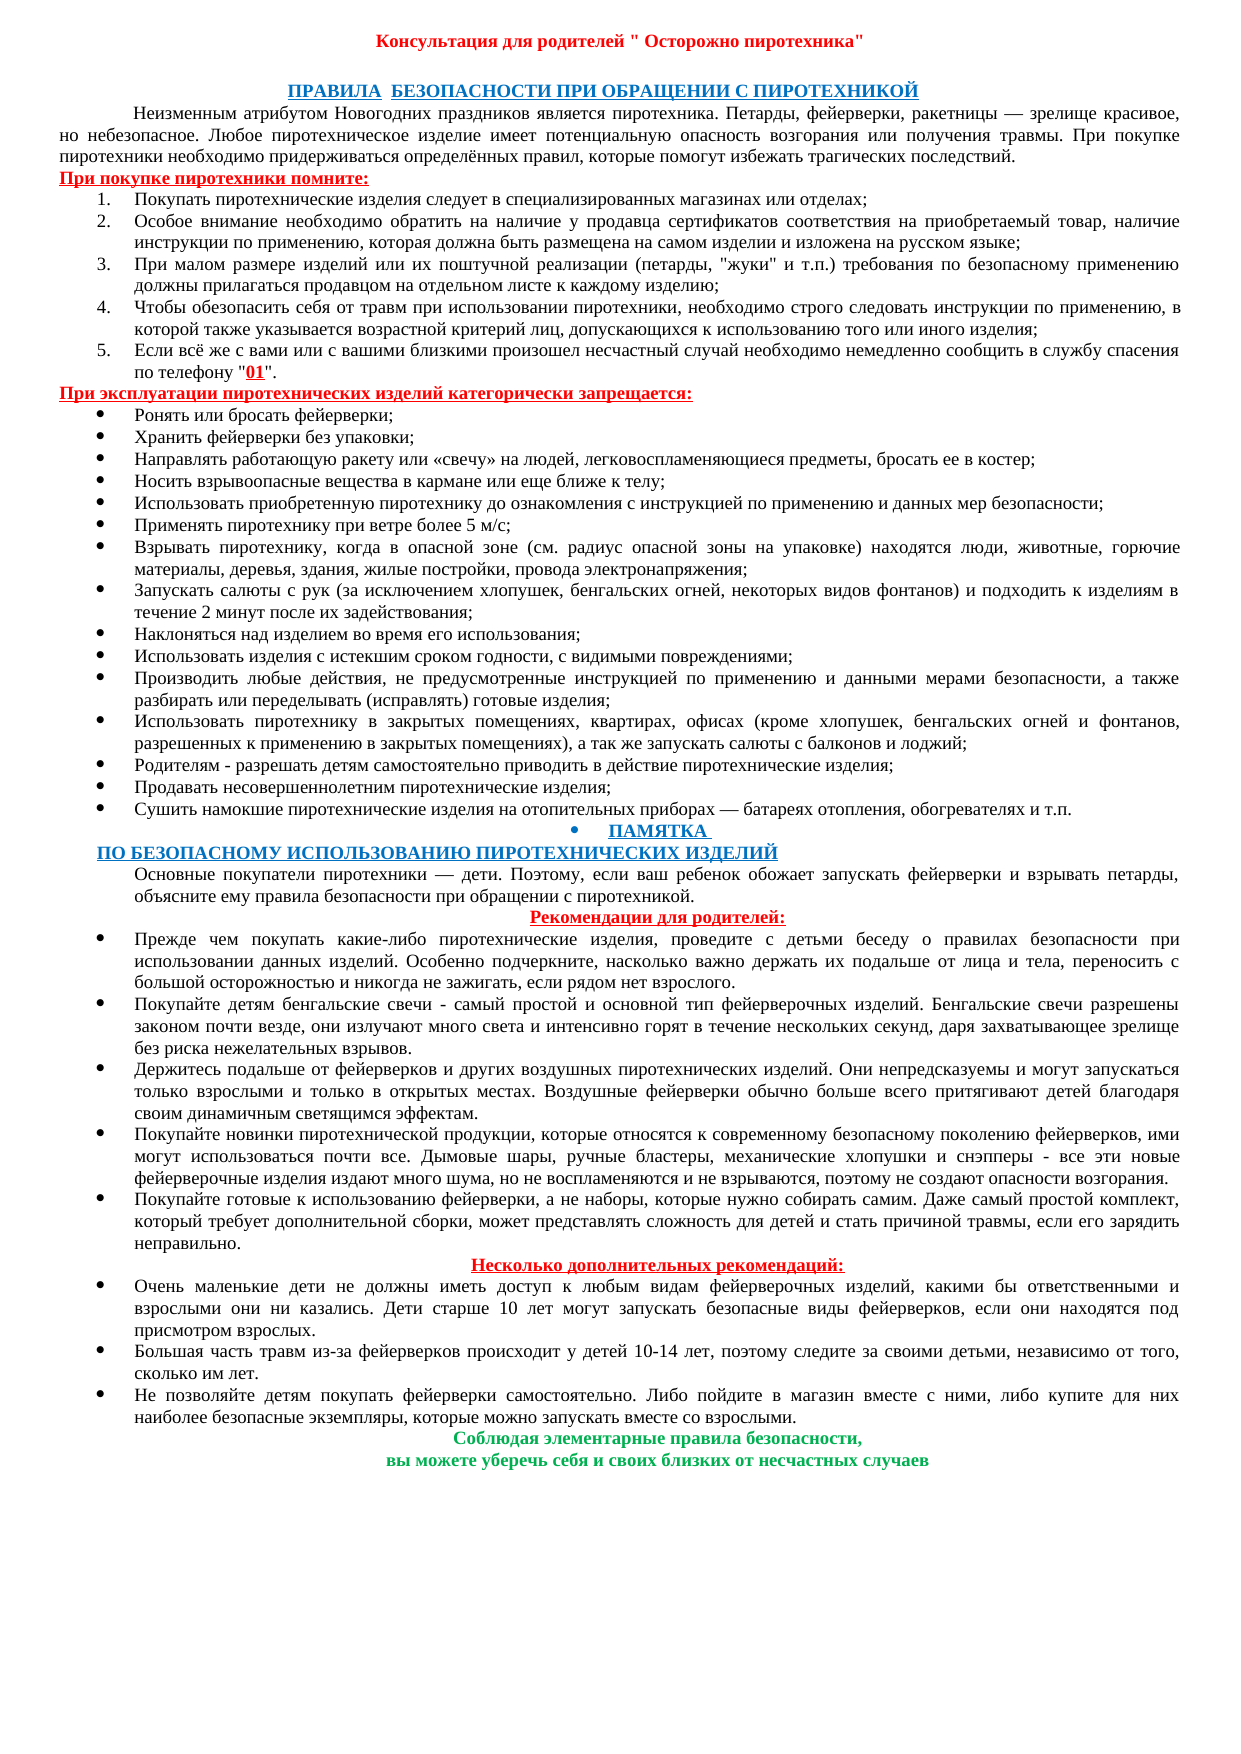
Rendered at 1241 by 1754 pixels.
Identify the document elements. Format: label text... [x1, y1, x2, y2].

text вы можете уберечь себя и своих близких от несчастных случаев [134, 1449, 1181, 1470]
list Покупайте новинки пиротехнической продукции, которые относятся к современному безопасному поколению фейерверков, ими могут использоваться почти все. Дымовые шары, ручные бластеры, механические хлопушки и снэпперы - все эти новые фейерверочные изделия издают много шума, но не воспламеняются и не взрываются, поэтому не создают опасности возгорания. [97, 1123, 1181, 1188]
list Сушить намокшие пиротехнические изделия на отопительных приборах — батареях отопления, обогревателях и т.п. [97, 798, 1181, 820]
text Правила безопасности при обращении с пиротехникой [29, 80, 1181, 102]
list Покупайте детям бенгальские свечи - самый простой и основной тип фейерверочных изделий. Бенгальские свечи разрешены законом почти везде, они излучают много света и интенсивно горят в течение нескольких секунд, даря захватывающее зрелище без риска нежелательных взрывов. [97, 993, 1181, 1058]
list Если всё же с вами или с вашими близкими произошел несчастный случай необходимо немедленно сообщить в службу спасения по телефону "01". [97, 339, 1181, 382]
list Большая часть травм из-за фейерверков происходит у детей 10-14 лет, поэтому следите за своими детьми, независимо от того, сколько им лет. [97, 1340, 1181, 1384]
list Хранить фейерверки без упаковки; [97, 426, 1181, 448]
list Покупайте готовые к использованию фейерверки, а не наборы, которые нужно собирать самим. Даже самый простой комплект, который требует дополнительной сборки, может представлять сложность для детей и стать причиной травмы, если его зарядить неправильно. [97, 1188, 1181, 1253]
list Использовать пиротехнику в закрытых помещениях, квартирах, офисах (кроме хлопушек, бенгальских огней и фонтанов, разрешенных к применению в закрытых помещениях), а так же запускать салюты с балконов и лоджий; [97, 710, 1181, 754]
list Чтобы обезопасить себя от травм при использовании пиротехники, необходимо строго следовать инструкции по применению, в которой также указывается возрастной критерий лиц, допускающихся к использованию того или иного изделия; [97, 296, 1181, 339]
list Носить взрывоопасные вещества в кармане или еще ближе к телу; [97, 470, 1181, 492]
text Консультация для родителей " Осторожно пиротехника" [59, 29, 1181, 51]
list Особое внимание необходимо обратить на наличие у продавца сертификатов соответствия на приобретаемый товар, наличие инструкции по применению, которая должна быть размещена на самом изделии и изложена на русском языке; [97, 210, 1181, 253]
text Основные покупатели пиротехники — дети. Поэтому, если ваш ребенок обожает запускать фейерверки и взрывать петарды, объясните ему правила безопасности при обращении с пиротехникой. [134, 863, 1181, 906]
list Держитесь подальше от фейерверков и других воздушных пиротехнических изделий. Они непредсказуемы и могут запускаться только взрослыми и только в открытых местах. Воздушные фейерверки обычно больше всего притягивают детей благодаря своим динамичным светящимся эффектам. [97, 1058, 1181, 1123]
list При малом размере изделий или их поштучной реализации (петарды, "жуки" и т.п.) требования по безопасному применению должны прилагаться продавцом на отдельном листе к каждому изделию; [97, 253, 1181, 296]
list Родителям - разрешать детям самостоятельно приводить в действие пиротехнические изделия; [97, 754, 1181, 776]
list Взрывать пиротехнику, когда в опасной зоне (см. радиус опасной зоны на упаковке) находятся люди, животные, горючие материалы, деревья, здания, жилые постройки, провода электронапряжения; [97, 536, 1181, 579]
list Не позволяйте детям покупать фейерверки самостоятельно. Либо пойдите в магазин вместе с ними, либо купите для них наиболее безопасные экземпляры, которые можно запускать вместе со взрослыми. [97, 1384, 1181, 1427]
text При покупке пиротехники помните: [59, 167, 1181, 188]
list Покупать пиротехнические изделия следует в специализированных магазинах или отделах; [97, 188, 1181, 210]
text Несколько дополнительных рекомендаций: [134, 1253, 1181, 1275]
list Прежде чем покупать какие-либо пиротехнические изделия, проведите с детьми беседу о правилах безопасности при использовании данных изделий. Особенно подчеркните, насколько важно держать их подальше от лица и тела, переносить с большой осторожностью и никогда не зажигать, если рядом нет взрослого. [97, 928, 1181, 993]
list Ронять или бросать фейерверки; [97, 404, 1181, 426]
text Неизменным атрибутом Новогодних праздников является пиротехника. Петарды, фейерверки, ракетницы — зрелище красивое, но небезопасное. Любое пиротехническое изделие имеет потенциальную опасность возгорания или получения травмы. При покупке пиротехники необходимо придерживаться определённых правил, которые помогут избежать трагических последствий. [59, 102, 1181, 167]
list Очень маленькие дети не должны иметь доступ к любым видам фейерверочных изделий, какими бы ответственными и взрослыми они ни казались. Дети старше 10 лет могут запускать безопасные виды фейерверков, если они находятся под присмотром взрослых. [97, 1275, 1181, 1340]
list Запускать салюты с рук (за исключением хлопушек, бенгальских огней, некоторых видов фонтанов) и подходить к изделиям в течение 2 минут после их задействования; [97, 579, 1181, 623]
text ПО БЕЗОПАСНОМУ ИСПОЛЬЗОВАНИЮ ПИРОТЕХНИЧЕСКИХ ИЗДЕЛИЙ [97, 842, 1181, 863]
list Использовать приобретенную пиротехнику до ознакомления с инструкцией по применению и данных мер безопасности; [97, 492, 1181, 514]
list Продавать несовершеннолетним пиротехнические изделия; [97, 776, 1181, 798]
text Соблюдая элементарные правила безопасности, [134, 1427, 1181, 1449]
list Направлять работающую ракету или «свечу» на людей, легковоспламеняющиеся предметы, бросать ее в костер; [97, 448, 1181, 470]
list Наклоняться над изделием во время его использования; [97, 623, 1181, 645]
list Применять пиротехнику при ветре более 5 м/с; [97, 514, 1181, 536]
list Производить любые действия, не предусмотренные инструкцией по применению и данными мерами безопасности, а также разбирать или переделывать (исправлять) готовые изделия; [97, 667, 1181, 710]
list ПАМЯТКА [97, 820, 1181, 842]
text Рекомендации для родителей: [134, 906, 1181, 928]
list Использовать изделия с истекшим сроком годности, с видимыми повреждениями; [97, 645, 1181, 667]
text При эксплуатации пиротехнических изделий категорически запрещается: [59, 382, 1181, 404]
